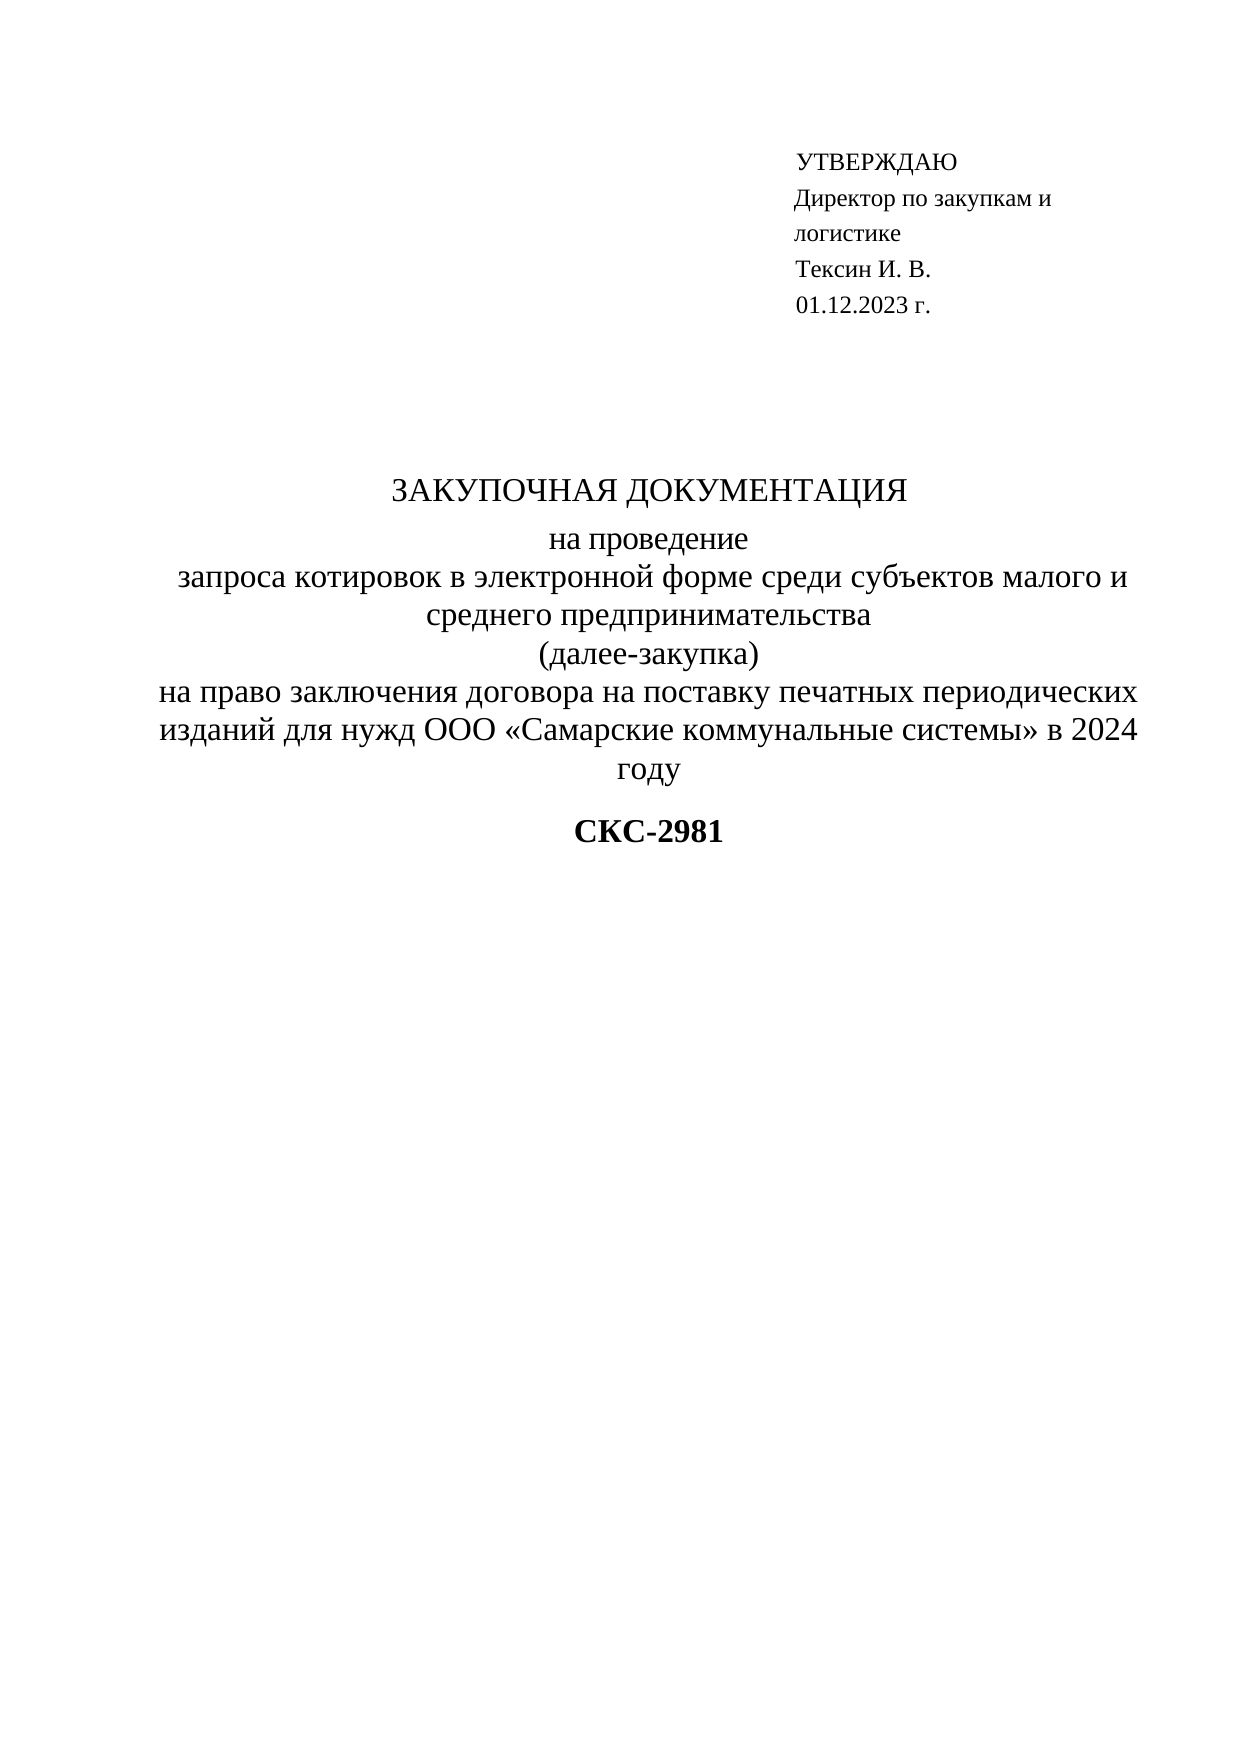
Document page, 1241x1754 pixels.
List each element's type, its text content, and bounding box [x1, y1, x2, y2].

text логистике [131, 218, 1168, 247]
text ЗАКУПОЧНАЯ ДОКУМЕНТАЦИЯ [131, 470, 1168, 508]
text 01.12.2023 г. [131, 290, 1168, 319]
text СКС-2981 [131, 811, 1166, 850]
text Директор по закупкам и [131, 183, 1168, 211]
text (далее-закупка) [131, 633, 1166, 671]
text на проведение [131, 518, 1166, 556]
text запроса котировок в электронной форме среди субъектов малого и среднего предпринимательства [131, 556, 1166, 633]
text Тексин И. В. [131, 254, 1168, 283]
text на право заключения договора на поставку печатных периодических изданий для нужд ООО «Самарские коммунальные системы» в 2024 году [131, 671, 1166, 786]
text УТВЕРЖДАЮ [796, 147, 1168, 175]
